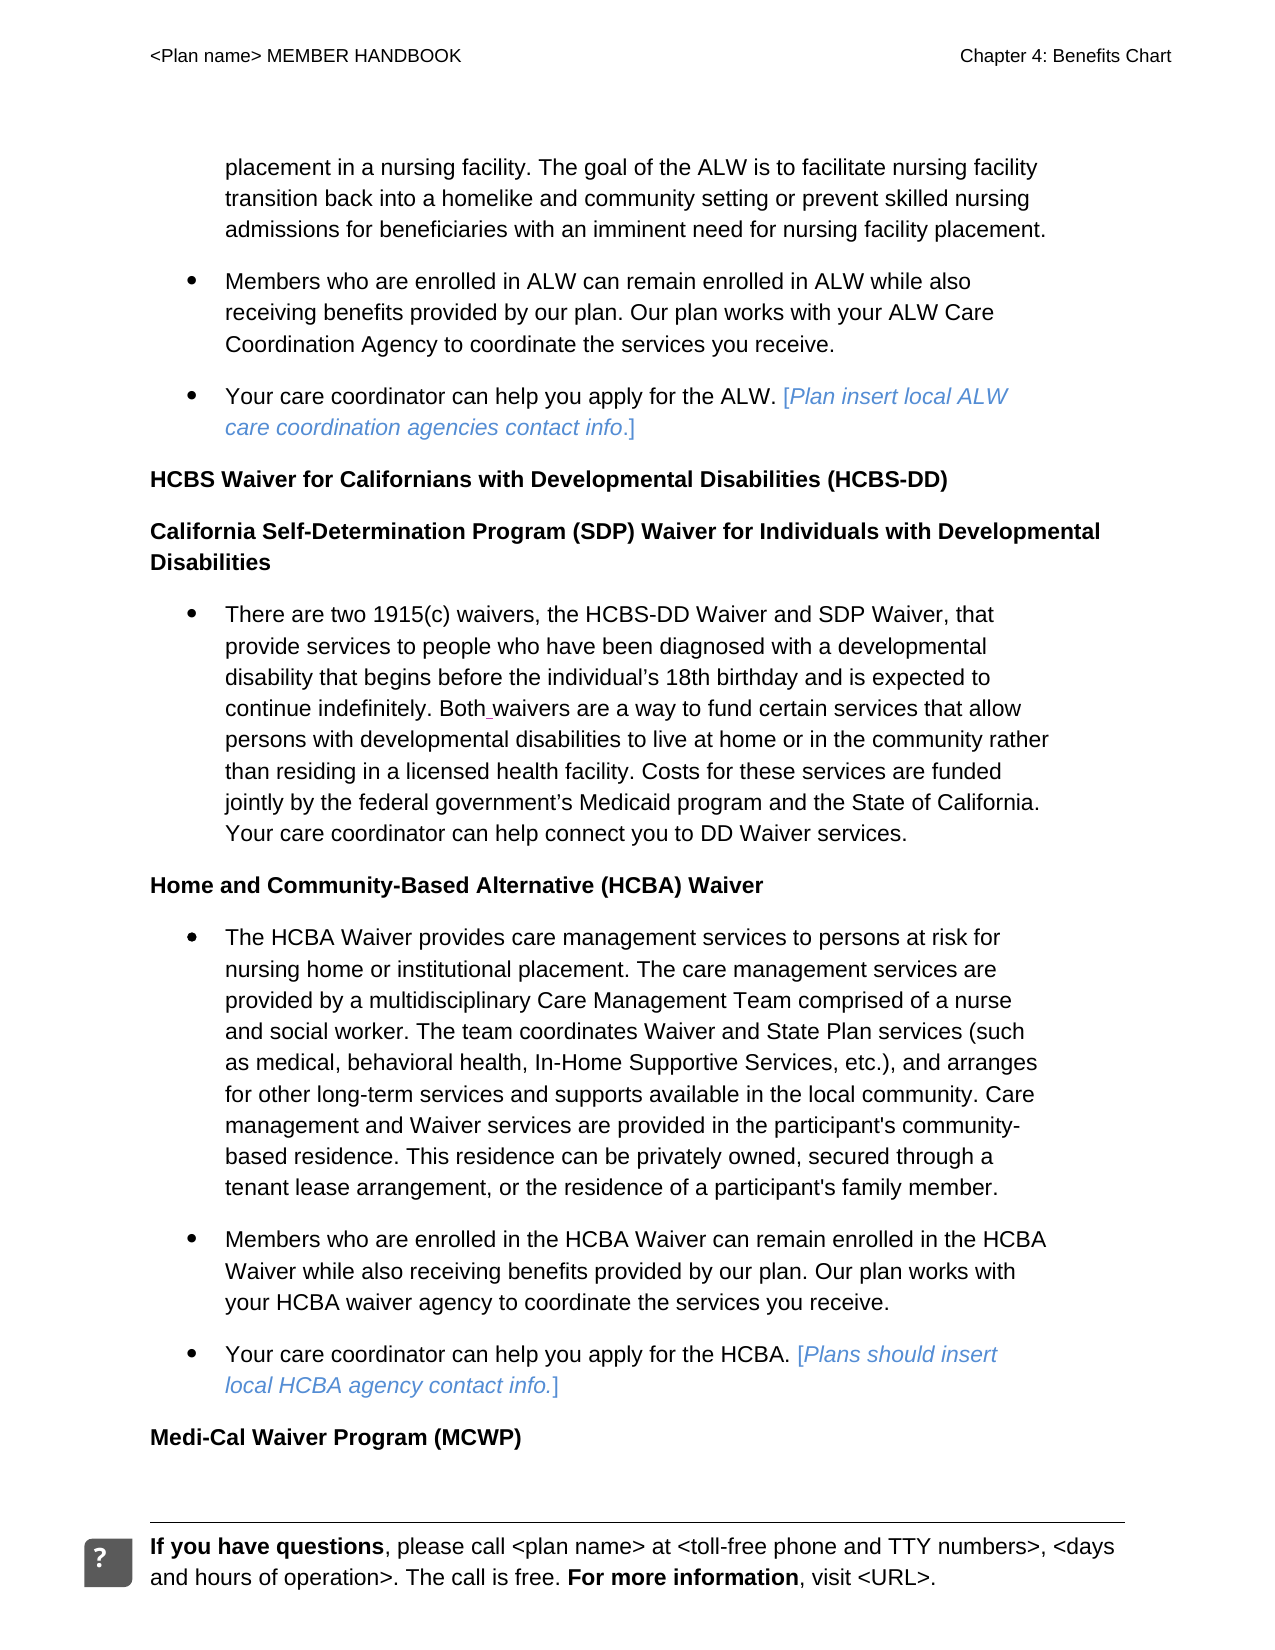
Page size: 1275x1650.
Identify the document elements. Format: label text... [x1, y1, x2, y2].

text HCBS Waiver for Californians with Developmental Disabilities (HCBS-DD) [150, 462, 1125, 494]
list Members who are enrolled in the HCBA Waiver can remain enrolled in the HCBA Waiver while also receiving benefits provided by our plan. Our plan works with your HCBA waiver agency to coordinate the services you receive. [187, 1223, 1050, 1317]
list Your care coordinator can help you apply for the ALW. [Plan insert local ALW care coordination agencies contact info.] [187, 379, 1050, 442]
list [187, 150, 1050, 244]
list Members who are enrolled in ALW can remain enrolled in ALW while also receiving benefits provided by our plan. Our plan works with your ALW Care Coordination Agency to coordinate the services you receive. [187, 264, 1050, 358]
list There are two 1915(c) waivers, the HCBS-DD Waiver and SDP Waiver, that provide services to people who have been diagnosed with a developmental disability that begins before the individual’s 18th birthday and is expected to continue indefinitely. Both waivers are a way to fund certain services that allow persons with developmental disabilities to live at home or in the community rather than residing in a licensed health facility. Costs for these services are funded jointly by the federal government’s Medicaid program and the State of California. Your care coordinator can help connect you to DD Waiver services. [187, 598, 1050, 848]
list Your care coordinator can help you apply for the HCBA. [Plans should insert local HCBA agency contact info.] [187, 1337, 1050, 1400]
text Home and Community-Based Alternative (HCBA) Waiver [150, 869, 1125, 900]
text Medi-Cal Waiver Program (MCWP) [150, 1421, 1125, 1452]
text California Self-Determination Program (SDP) Waiver for Individuals with Developmental Disabilities [150, 514, 1125, 577]
list The HCBA Waiver provides care management services to persons at risk for nursing home or institutional placement. The care management services are provided by a multidisciplinary Care Management Team comprised of a nurse and social worker. The team coordinates Waiver and State Plan services (such as medical, behavioral health, In-Home Supportive Services, etc.), and arranges for other long-term services and supports available in the local community. Care management and Waiver services are provided in the participant's community-based residence. This residence can be privately owned, secured through a tenant lease arrangement, or the residence of a participant's family member. [187, 921, 1050, 1202]
